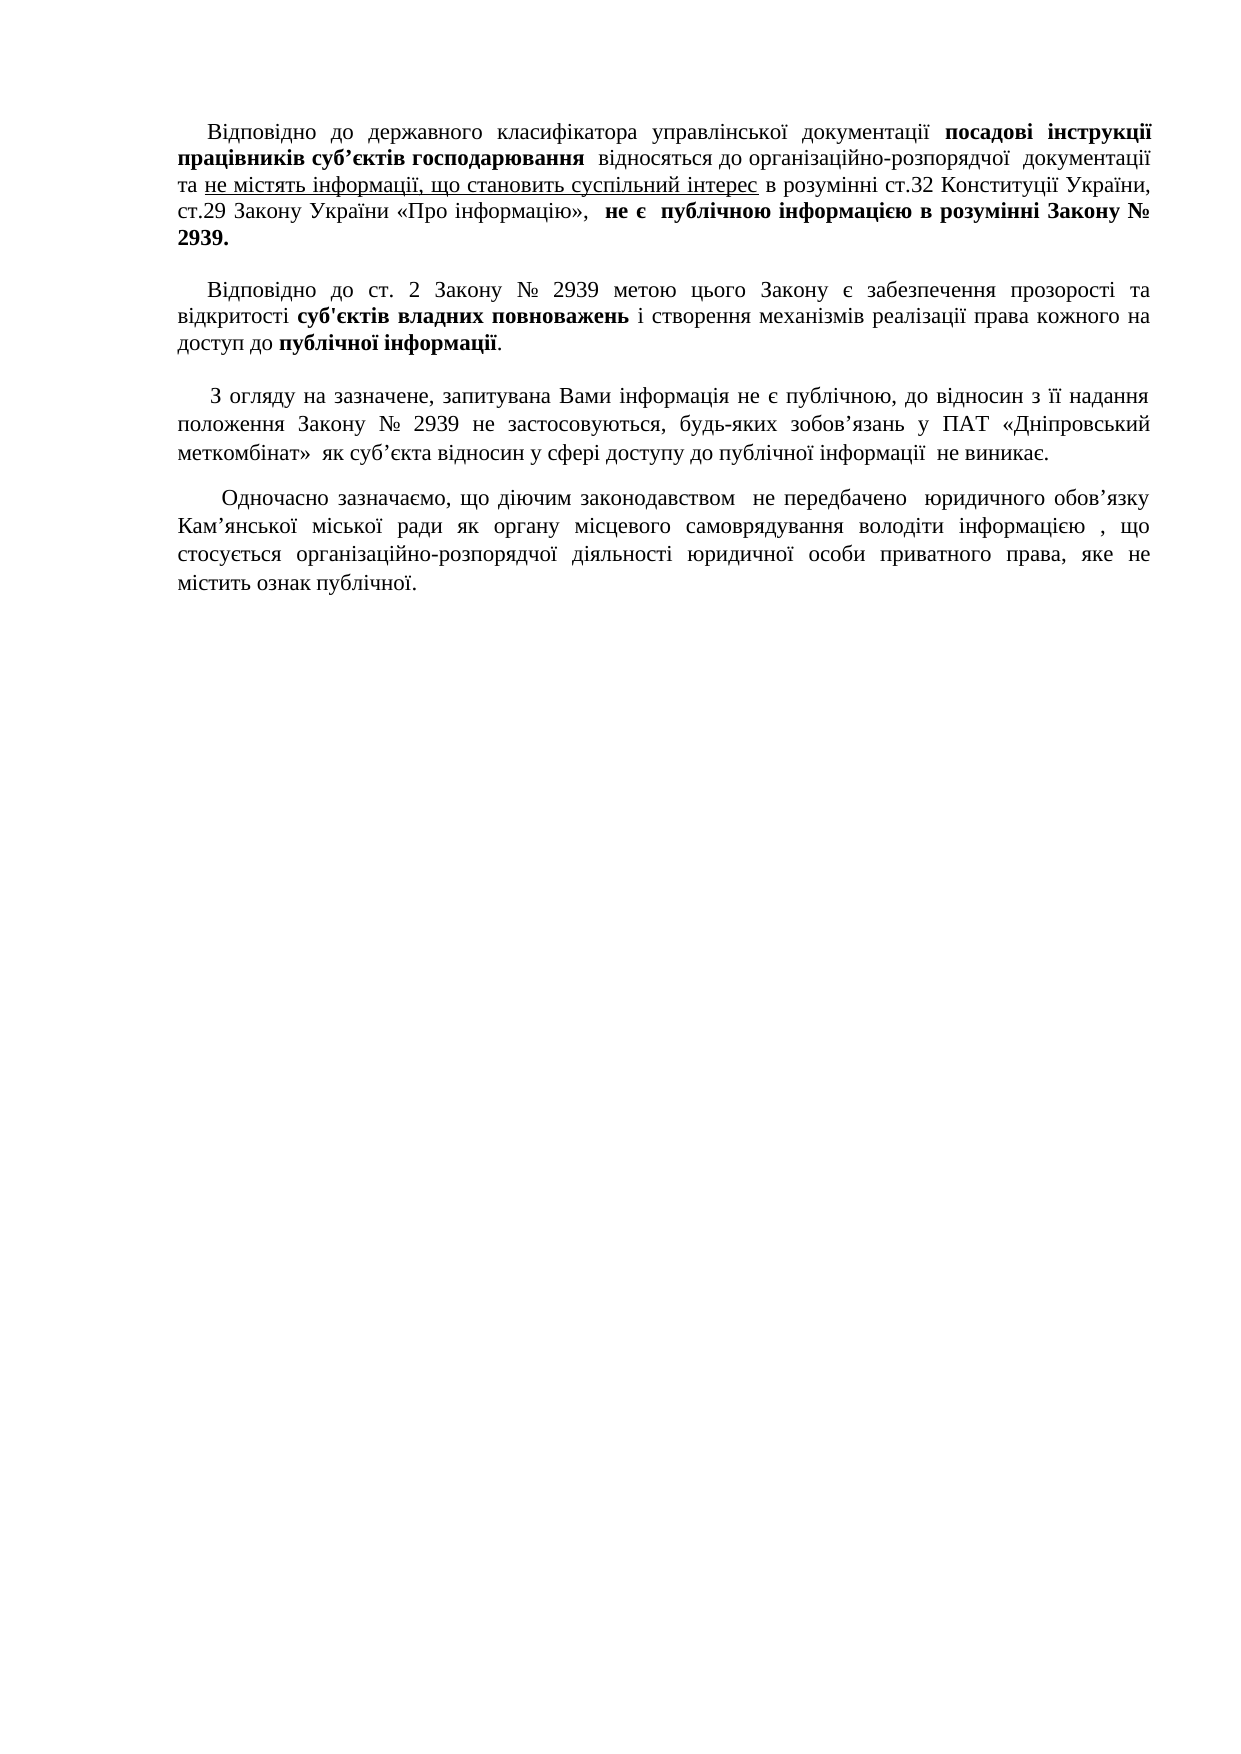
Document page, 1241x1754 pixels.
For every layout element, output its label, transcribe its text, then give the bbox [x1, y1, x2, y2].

text Відповідно до державного класифікатора управлінської документації посадові інструкції працівників суб’єктів господарювання відносяться до організаційно-розпорядчої документації та не містять інформації, що становить суспільний інтерес в розумінні ст.32 Конституції України, ст.29 Закону України «Про інформацію», не є публічною інформацією в розумінні Закону № 2939. [177, 118, 1152, 250]
text Одночасно зазначаємо, що діючим законодавством не передбачено юридичного обов’язку Кам’янської міської ради як органу місцевого самоврядування володіти інформацією , що стосується організаційно-розпорядчої діяльності юридичної особи приватного права, яке не містить ознак публічної. [177, 484, 1152, 595]
text Відповідно до ст. 2 Закону № 2939 метою цього Закону є забезпечення прозорості та відкритості суб'єктів владних повноважень і створення механізмів реалізації права кожного на доступ до публічної інформації. [177, 276, 1152, 355]
text З огляду на зазначене, запитувана Вами інформація не є публічною, до відносин з її надання положення Закону № 2939 не застосовуються, будь-яких зобов’язань у ПАТ «Дніпровський меткомбінат» як суб’єкта відносин у сфері доступу до публічної інформації не виникає. [177, 382, 1152, 465]
